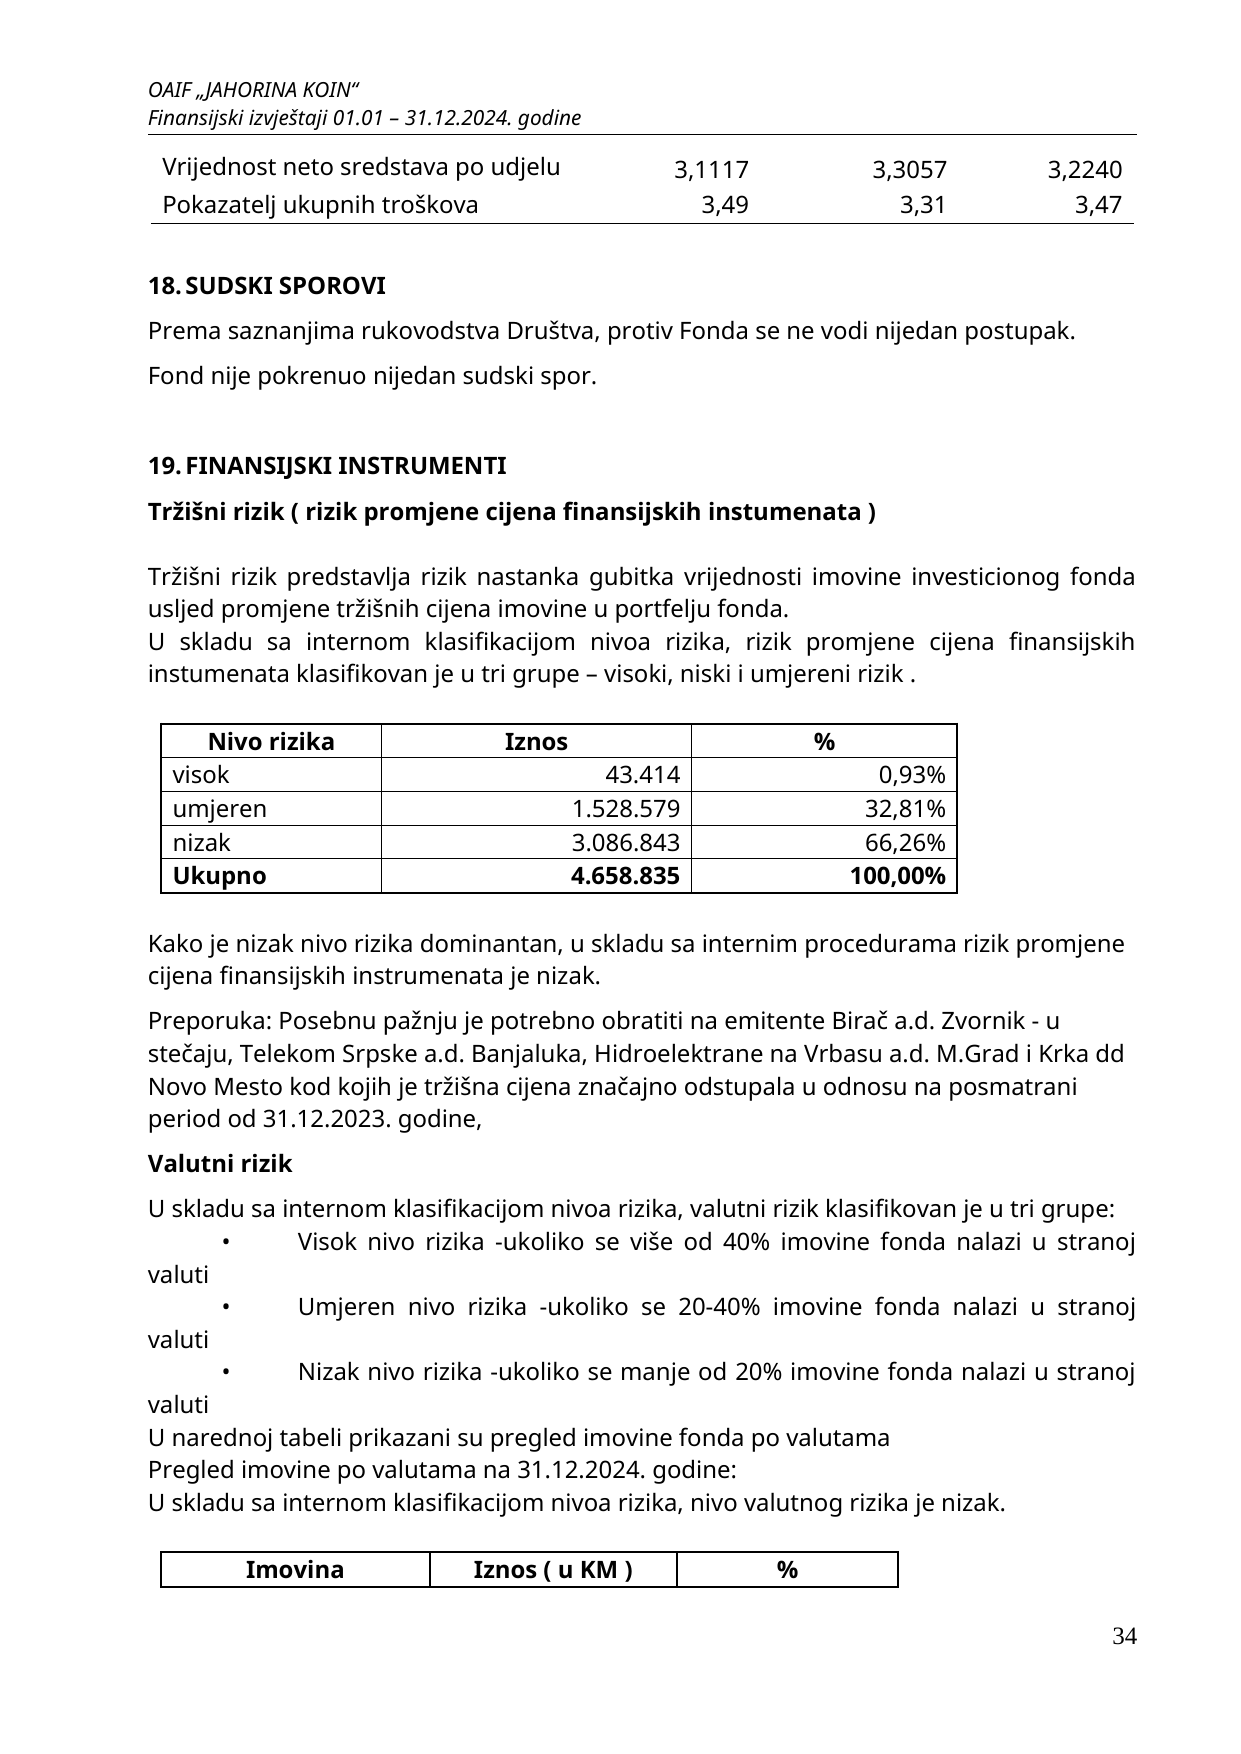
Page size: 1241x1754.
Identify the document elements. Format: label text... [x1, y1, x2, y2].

table_header Imovina [162, 1553, 429, 1586]
table_cell Vrijednost neto sredstava po udjelu [151, 148, 608, 185]
table_header Iznos [382, 725, 691, 757]
table_cell visok [162, 758, 381, 791]
text Prema saznanjima rukovodstva Društva, protiv Fonda se ne vodi nijedan postupak. [148, 314, 1137, 346]
table_header Iznos ( u KM ) [431, 1553, 676, 1586]
text • Nizak nivo rizika -ukoliko se manje od 20% imovine fonda nalazi u stranoj valuti [148, 1355, 1137, 1420]
table_cell 32,81% [692, 792, 956, 824]
table_cell 66,26% [692, 826, 956, 858]
list FINANSIJSKI INSTRUMENTI [148, 449, 1137, 482]
table_cell 3,49 [609, 185, 760, 223]
table_cell 1.528.579 [382, 792, 691, 824]
table_cell 3,1117 [609, 148, 760, 185]
text • Umjeren nivo rizika -ukoliko se 20-40% imovine fonda nalazi u stranoj valuti [148, 1290, 1137, 1355]
table_cell Pokazatelj ukupnih troškova [151, 185, 608, 223]
table_cell 3,2240 [959, 148, 1134, 185]
table_cell umjeren [162, 792, 381, 824]
table_header % [692, 725, 956, 757]
table_cell 0,93% [692, 758, 956, 791]
text Tržišni rizik ( rizik promjene cijena finansijskih instumenata ) [148, 494, 1137, 527]
text U skladu sa internom klasifikacijom nivoa rizika, rizik promjene cijena finansijskih instumenata klasifikovan je u tri grupe – visoki, niski i umjereni rizik . [148, 625, 1137, 690]
list SUDSKI SPOROVI [148, 269, 1137, 301]
text Pregled imovine po valutama na 31.12.2024. godine: [148, 1453, 1137, 1486]
table_cell nizak [162, 826, 381, 858]
table_header % [678, 1553, 897, 1586]
text Tržišni rizik predstavlja rizik nastanka gubitka vrijednosti imovine investicionog fonda usljed promjene tržišnih cijena imovine u portfelju fonda. [148, 559, 1137, 625]
text Kako je nizak nivo rizika dominantan, u skladu sa internim procedurama rizik promjene cijena finansijskih instrumenata je nizak. [148, 926, 1137, 992]
text Valutni rizik [148, 1147, 1137, 1180]
text U skladu sa internom klasifikacijom nivoa rizika, valutni rizik klasifikovan je u tri grupe: [148, 1192, 1137, 1225]
table_cell 100,00% [692, 859, 956, 892]
text Preporuka: Posebnu pažnju je potrebno obratiti na emitente Birač a.d. Zvornik - u stečaju, Telekom Srpske a.d. Banjaluka, Hidroelektrane na Vrbasu a.d. M.Grad i Krka dd Novo Mesto kod kojih je tržišna cijena značajno odstupala u odnosu na posmatrani period od 31.12.2023. godine, [148, 1004, 1137, 1134]
text U skladu sa internom klasifikacijom nivoa rizika, nivo valutnog rizika je nizak. [148, 1486, 1137, 1518]
table_cell 3.086.843 [382, 826, 691, 858]
text Fond nije pokrenuo nijedan sudski spor. [148, 359, 1137, 392]
table_cell 3,47 [959, 185, 1134, 223]
table_cell Ukupno [162, 859, 381, 892]
table_cell 3,31 [760, 185, 958, 223]
table_cell 3,3057 [760, 148, 958, 185]
text U narednoj tabeli prikazani su pregled imovine fonda po valutama [148, 1420, 1137, 1453]
text • Visok nivo rizika -ukoliko se više od 40% imovine fonda nalazi u stranoj valuti [148, 1225, 1137, 1290]
table_cell 4.658.835 [382, 859, 691, 892]
table_cell 43.414 [382, 758, 691, 791]
table_header Nivo rizika [162, 725, 381, 757]
